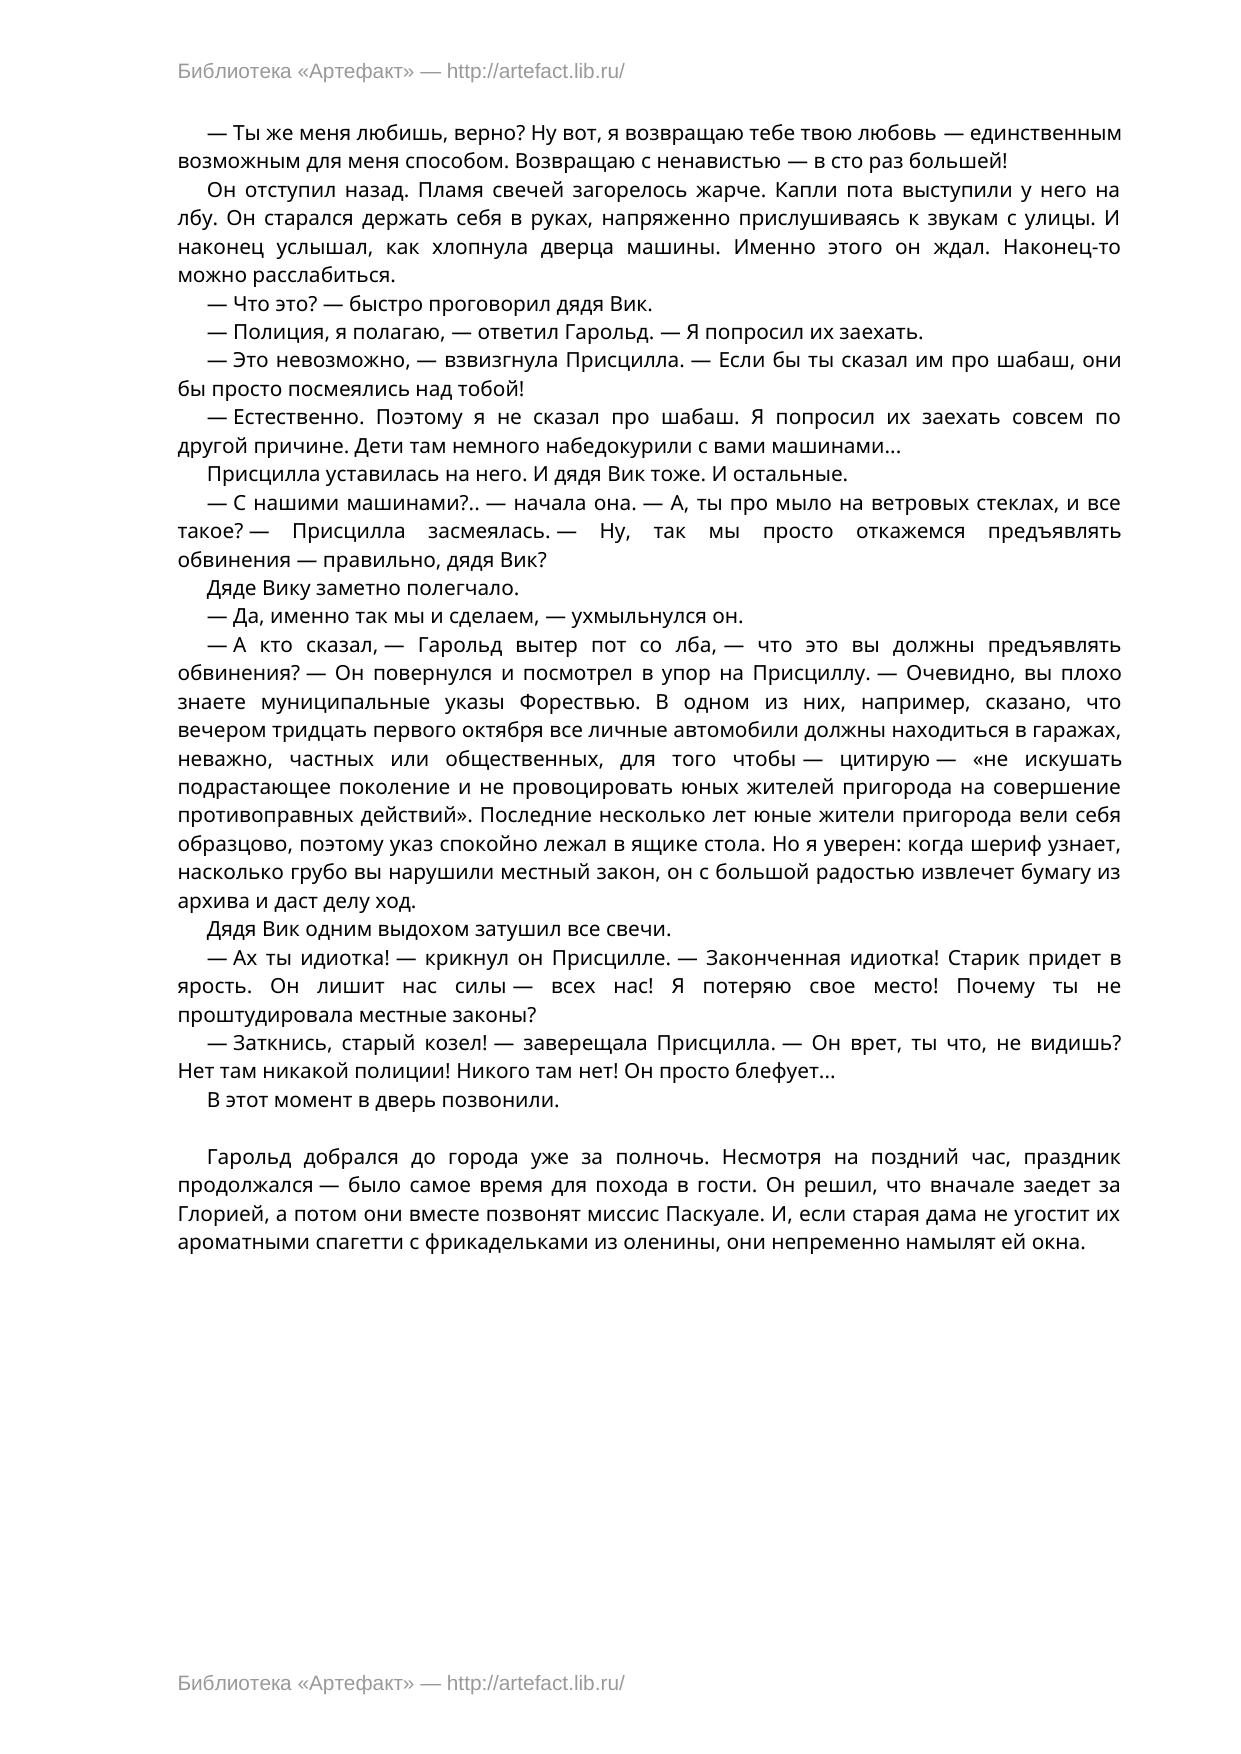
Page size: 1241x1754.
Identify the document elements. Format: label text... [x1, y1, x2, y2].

text Дядя Вик одним выдохом затушил все свечи. [177, 914, 1122, 943]
text — Что это? — быстро проговорил дядя Вик. [177, 289, 1122, 317]
text В этот момент в дверь позвонили. [177, 1085, 1122, 1113]
text Он отступил назад. Пламя свечей загорелось жарче. Капли пота выступили у него на лбу. Он старался держать себя в руках, напряженно прислушиваясь к звукам с улицы. И наконец услышал, как хлопнула дверца машины. Именно этого он ждал. Наконец-то можно расслабиться. [177, 175, 1122, 289]
text Гарольд добрался до города уже за полночь. Несмотря на поздний час, праздник продолжался — было самое время для похода в гости. Он решил, что вначале заедет за Глорией, а потом они вместе позвонят миссис Паскуале. И, если старая дама не угостит их ароматными спагетти с фрикадельками из оленины, они непременно намылят ей окна. [177, 1142, 1122, 1256]
text Дяде Вику заметно полегчало. [177, 573, 1122, 602]
text — Ах ты идиотка! — крикнул он Присцилле. — Законченная идиотка! Старик придет в ярость. Он лишит нас силы — всех нас! Я потеряю свое место! Почему ты не проштудировала местные законы? [177, 943, 1122, 1028]
text — С нашими машинами?.. — начала она. — А, ты про мыло на ветровых стеклах, и все такое? — Присцилла засмеялась. — Ну, так мы просто откажемся предъявлять обвинения — правильно, дядя Вик? [177, 488, 1122, 573]
text — Ты же меня любишь, верно? Ну вот, я возвращаю тебе твою любовь — единственным возможным для меня способом. Возвращаю с ненавистью — в сто раз большей! [177, 118, 1122, 175]
text — Полиция, я полагаю, — ответил Гарольд. — Я попросил их заехать. [177, 317, 1122, 346]
text — А кто сказал, — Гарольд вытер пот со лба, — что это вы должны предъявлять обвинения? — Он повернулся и посмотрел в упор на Присциллу. — Очевидно, вы плохо знаете муниципальные указы Форествью. В одном из них, например, сказано, что вечером тридцать первого октября все личные автомобили должны находиться в гаражах, неважно, частных или общественных, для того чтобы — цитирую — «не искушать подрастающее поколение и не провоцировать юных жителей пригорода на совершение противоправных действий». Последние несколько лет юные жители пригорода вели себя образцово, поэтому указ спокойно лежал в ящике стола. Но я уверен: когда шериф узнает, насколько грубо вы нарушили местный закон, он с большой радостью извлечет бумагу из архива и даст делу ход. [177, 630, 1122, 914]
text — Это невозможно, — взвизгнула Присцилла. — Если бы ты сказал им про шабаш, они бы просто посмеялись над тобой! [177, 346, 1122, 402]
text — Естественно. Поэтому я не сказал про шабаш. Я попросил их заехать совсем по другой причине. Дети там немного набедокурили с вами машинами... [177, 402, 1122, 459]
text — Заткнись, старый козел! — заверещала Присцилла. — Он врет, ты что, не видишь? Нет там никакой полиции! Никого там нет! Он просто блефует... [177, 1028, 1122, 1085]
text Присцилла уставилась на него. И дядя Вик тоже. И остальные. [177, 459, 1122, 488]
text — Да, именно так мы и сделаем, — ухмыльнулся он. [177, 602, 1122, 630]
